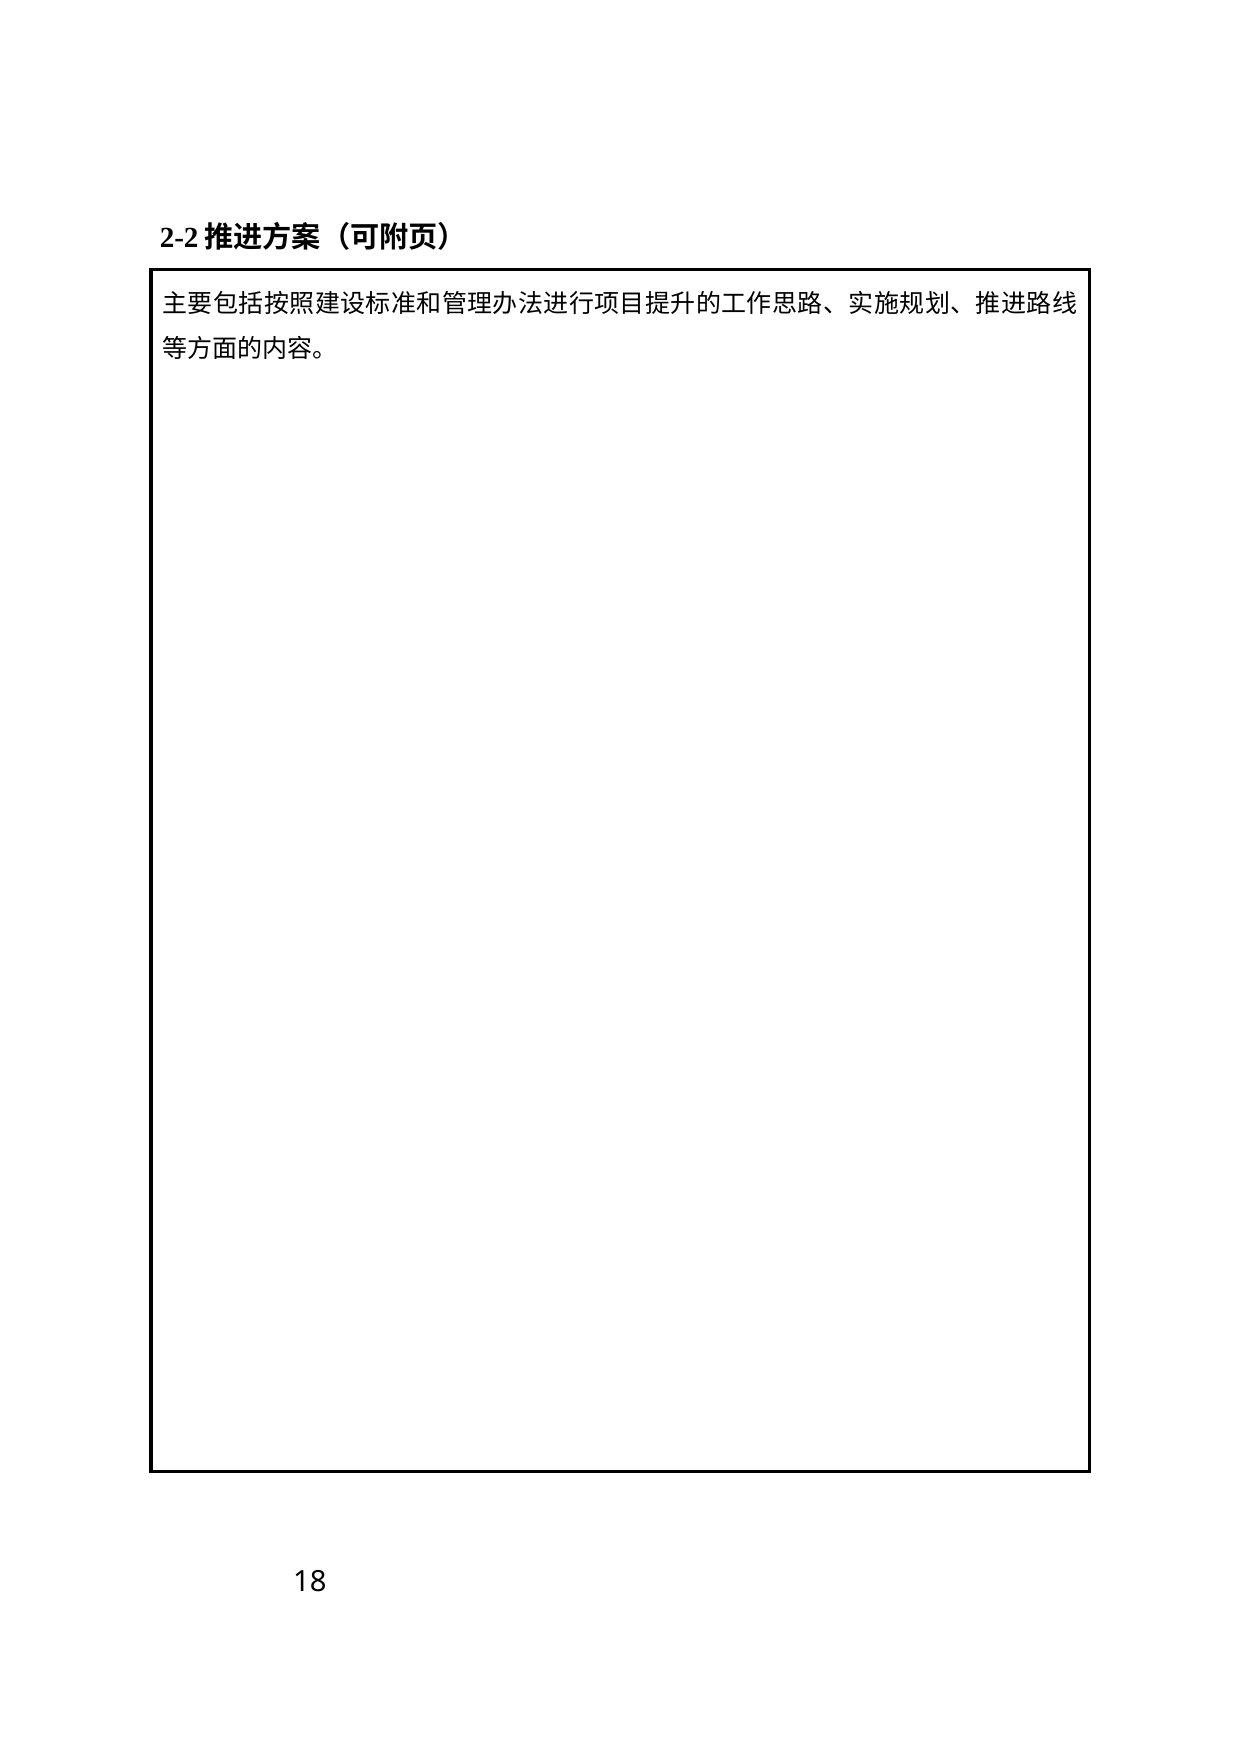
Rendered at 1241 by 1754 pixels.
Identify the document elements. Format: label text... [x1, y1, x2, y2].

text 2-2推进方案（可附页） [159, 202, 1081, 268]
table_header 主要包括按照建设标准和管理办法进行项目提升的工作思路、实施规划、推进路线等方面的内容。 [153, 271, 1088, 1469]
